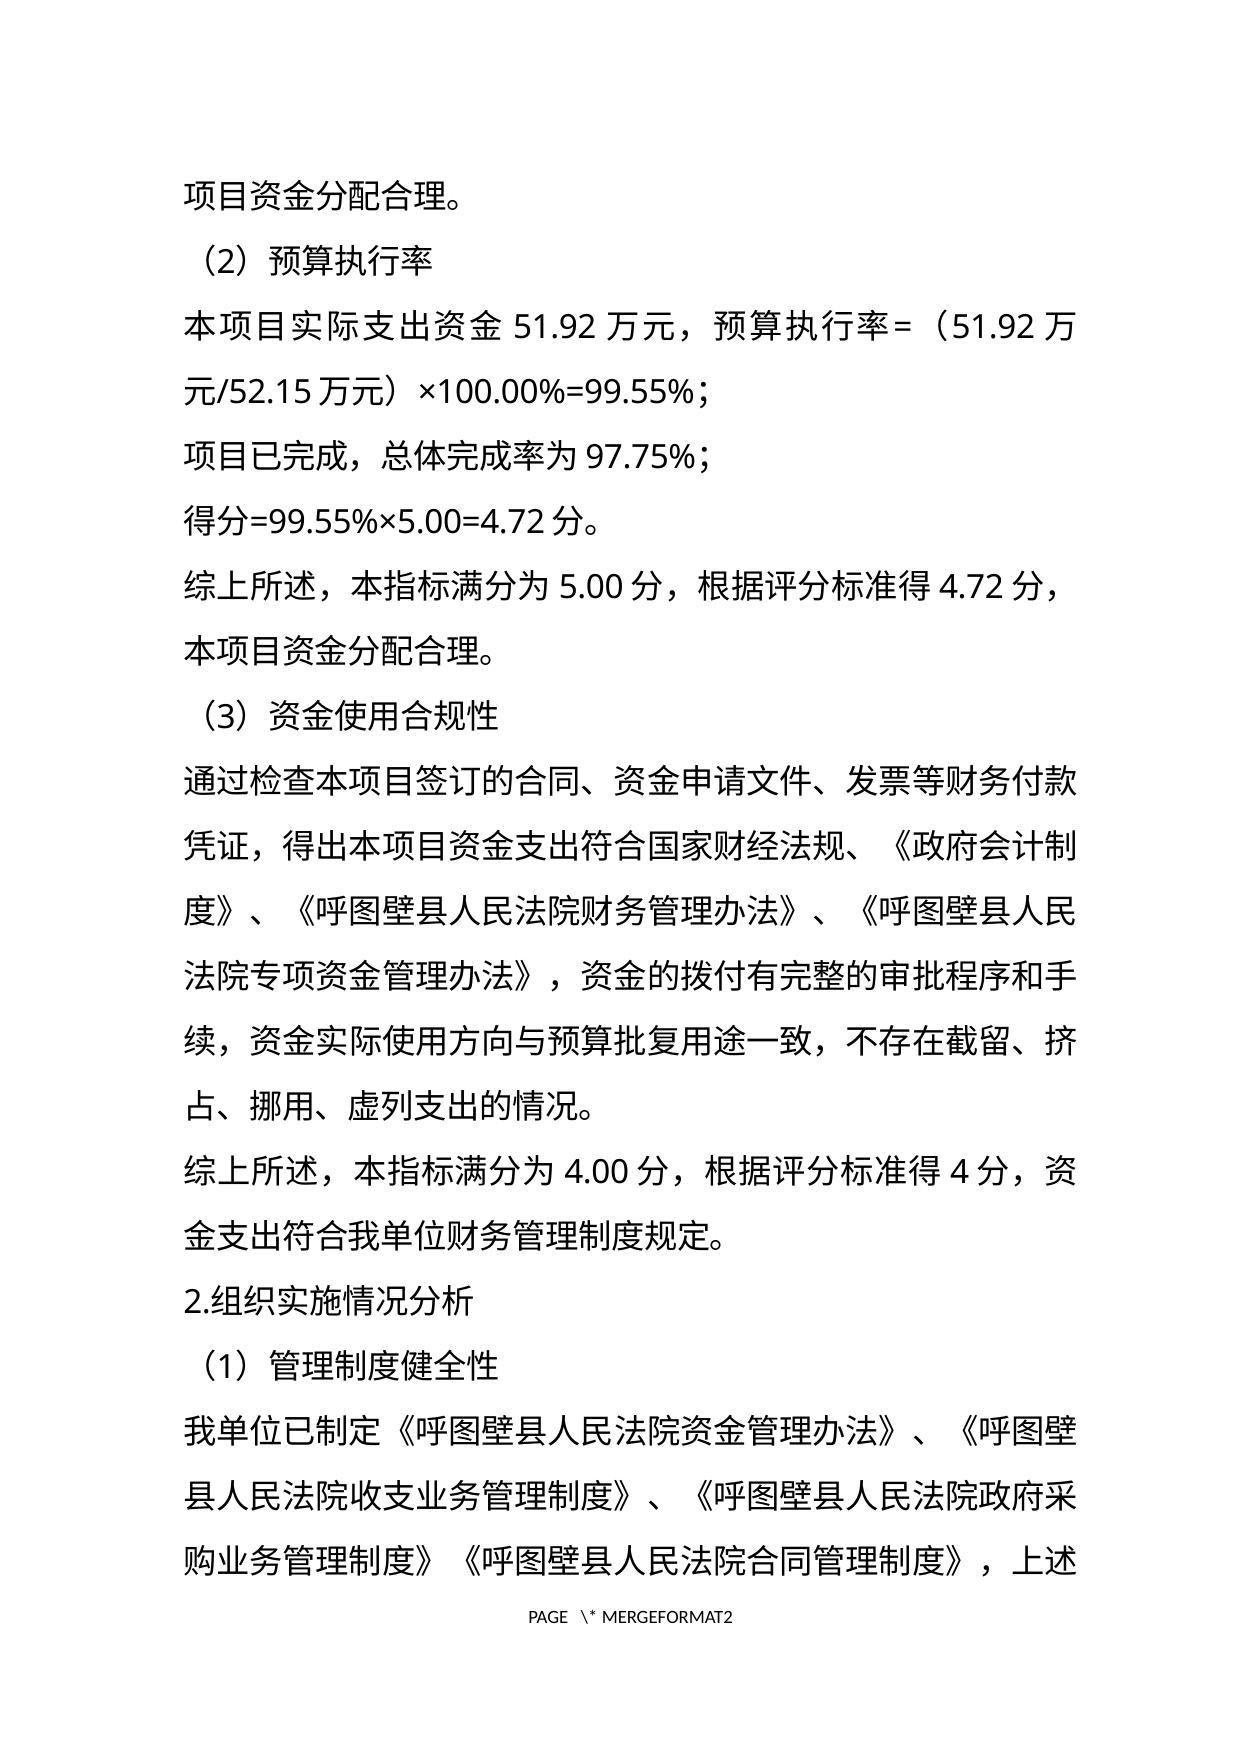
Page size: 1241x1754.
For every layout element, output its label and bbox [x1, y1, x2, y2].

text [183, 162, 1078, 1592]
